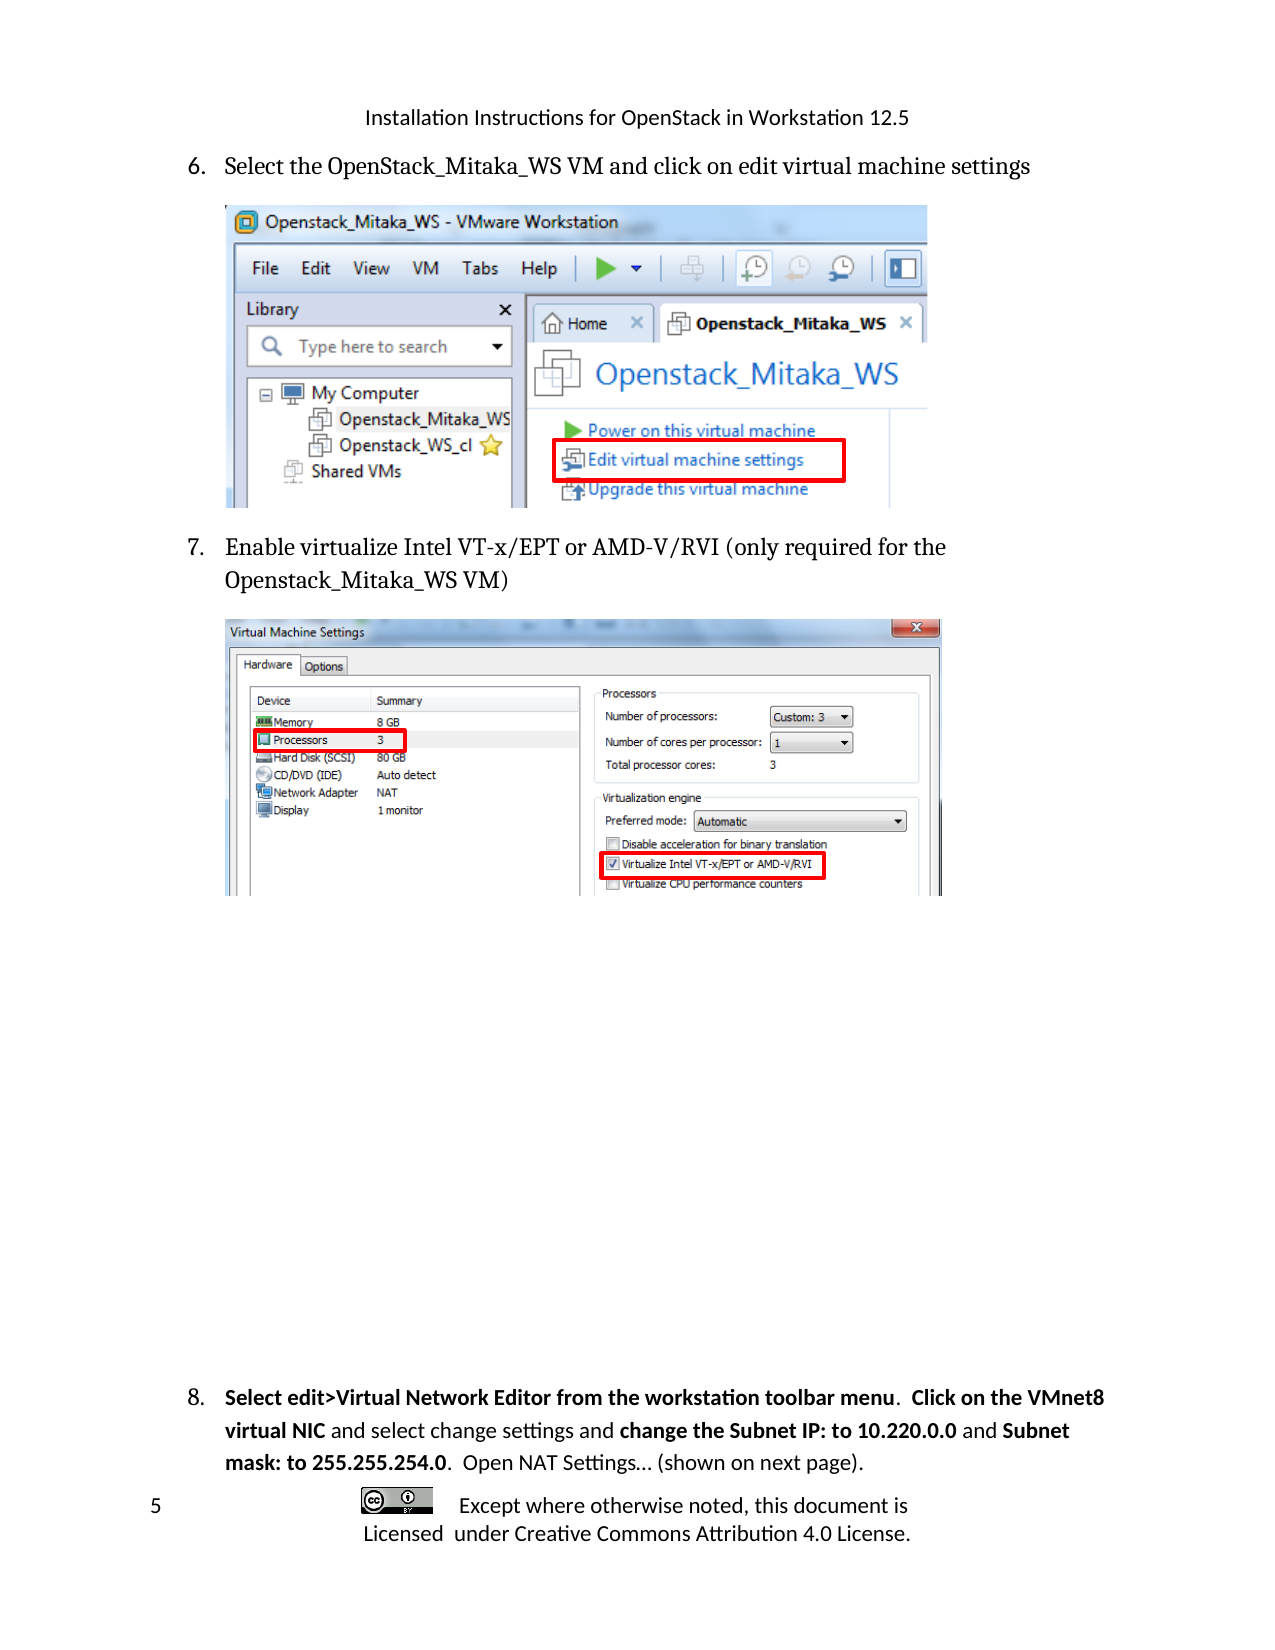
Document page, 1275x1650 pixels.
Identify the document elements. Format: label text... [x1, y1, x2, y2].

list Select the OpenStack_Mitaka_WS VM and click on edit virtual machine settings [187, 150, 1125, 181]
picture [225, 619, 942, 896]
picture [361, 1487, 433, 1514]
list Select edit>Virtual Network Editor from the workstation toolbar menu. Click on the VMnet8 virtual NIC and select change settings and change the Subnet IP: to 10.220.0.0 and Subnet mask: to 255.255.254.0. Open NAT Settings… (shown on next page). [187, 1383, 1125, 1476]
picture [225, 205, 928, 508]
list Enable virtualize Intel VT-x/EPT or AMD-V/RVI (only required for the Openstack_Mitaka_WS VM) [187, 533, 1125, 595]
